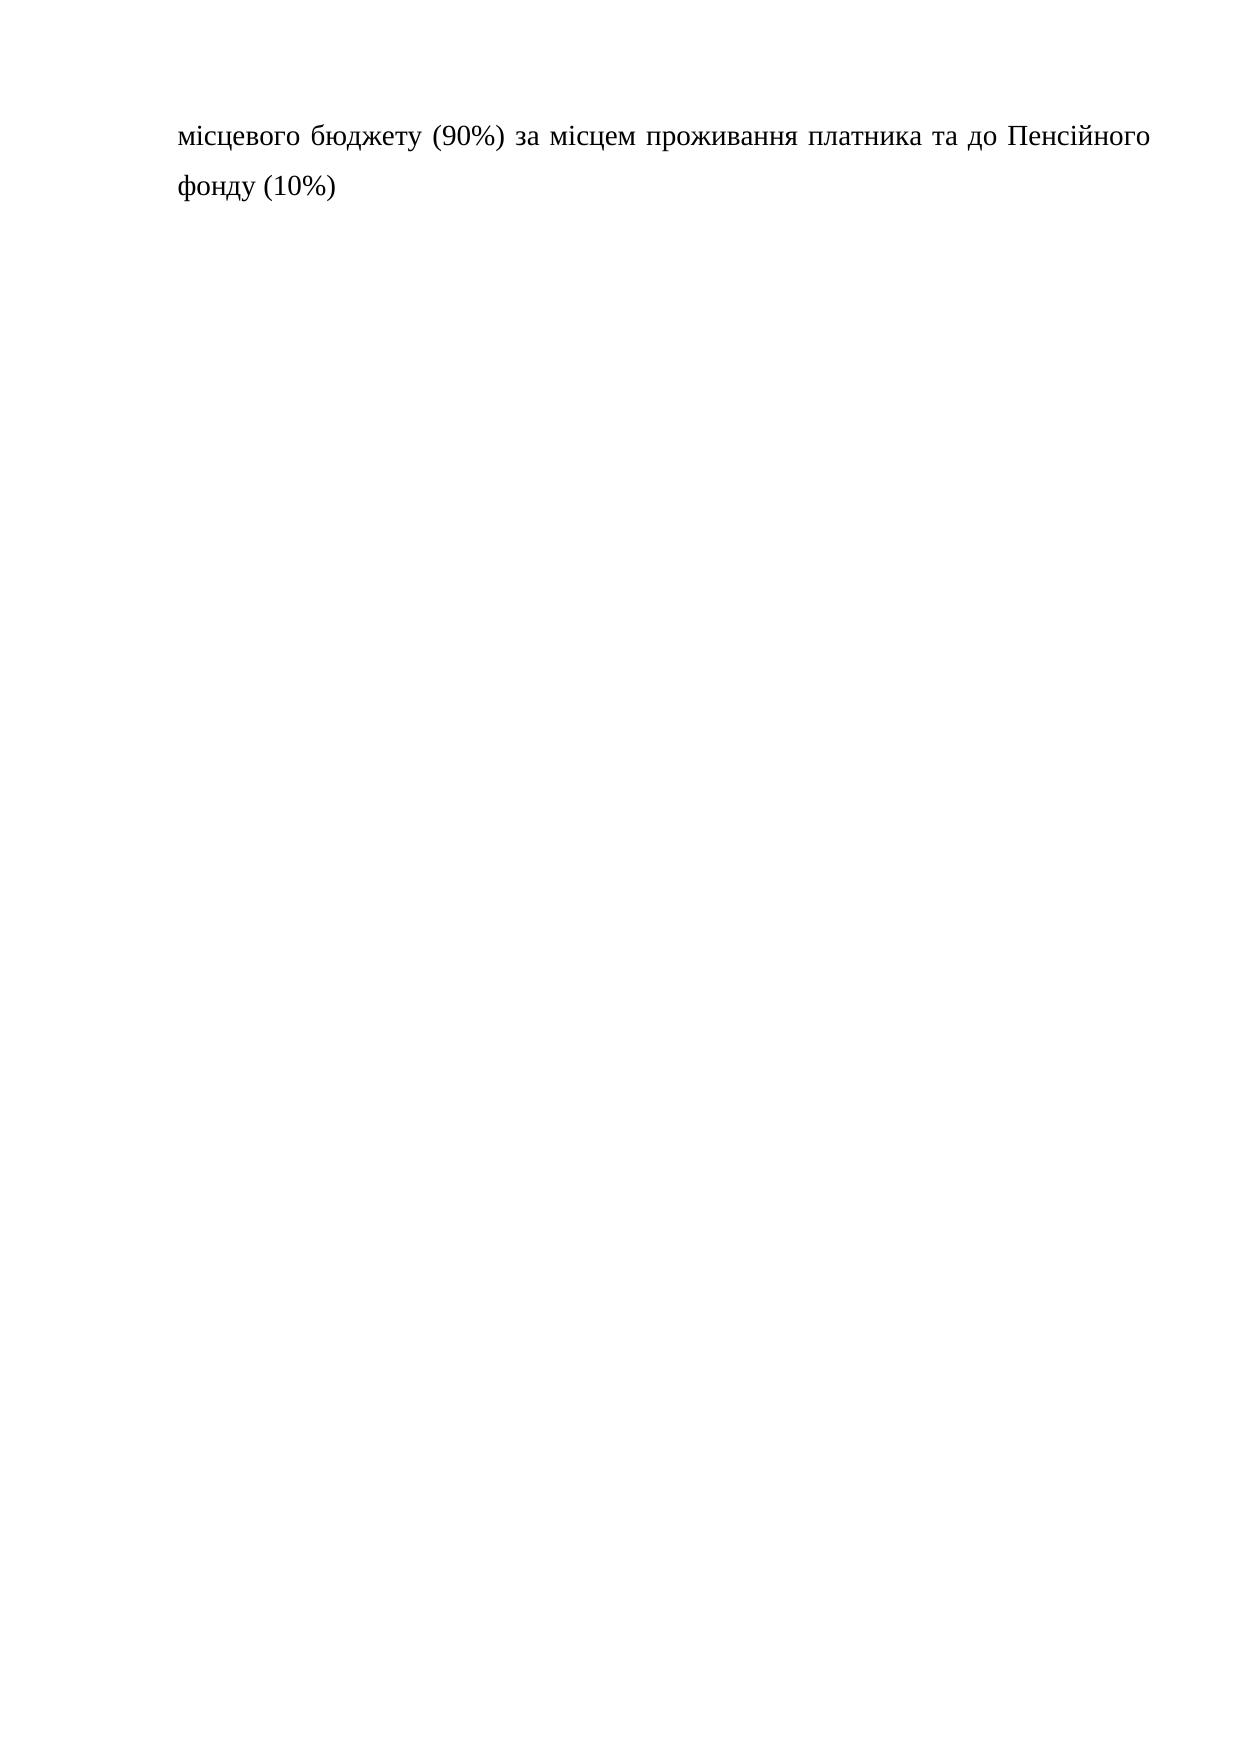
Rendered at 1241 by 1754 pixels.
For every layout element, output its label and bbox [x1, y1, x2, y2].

text [177, 118, 1152, 202]
